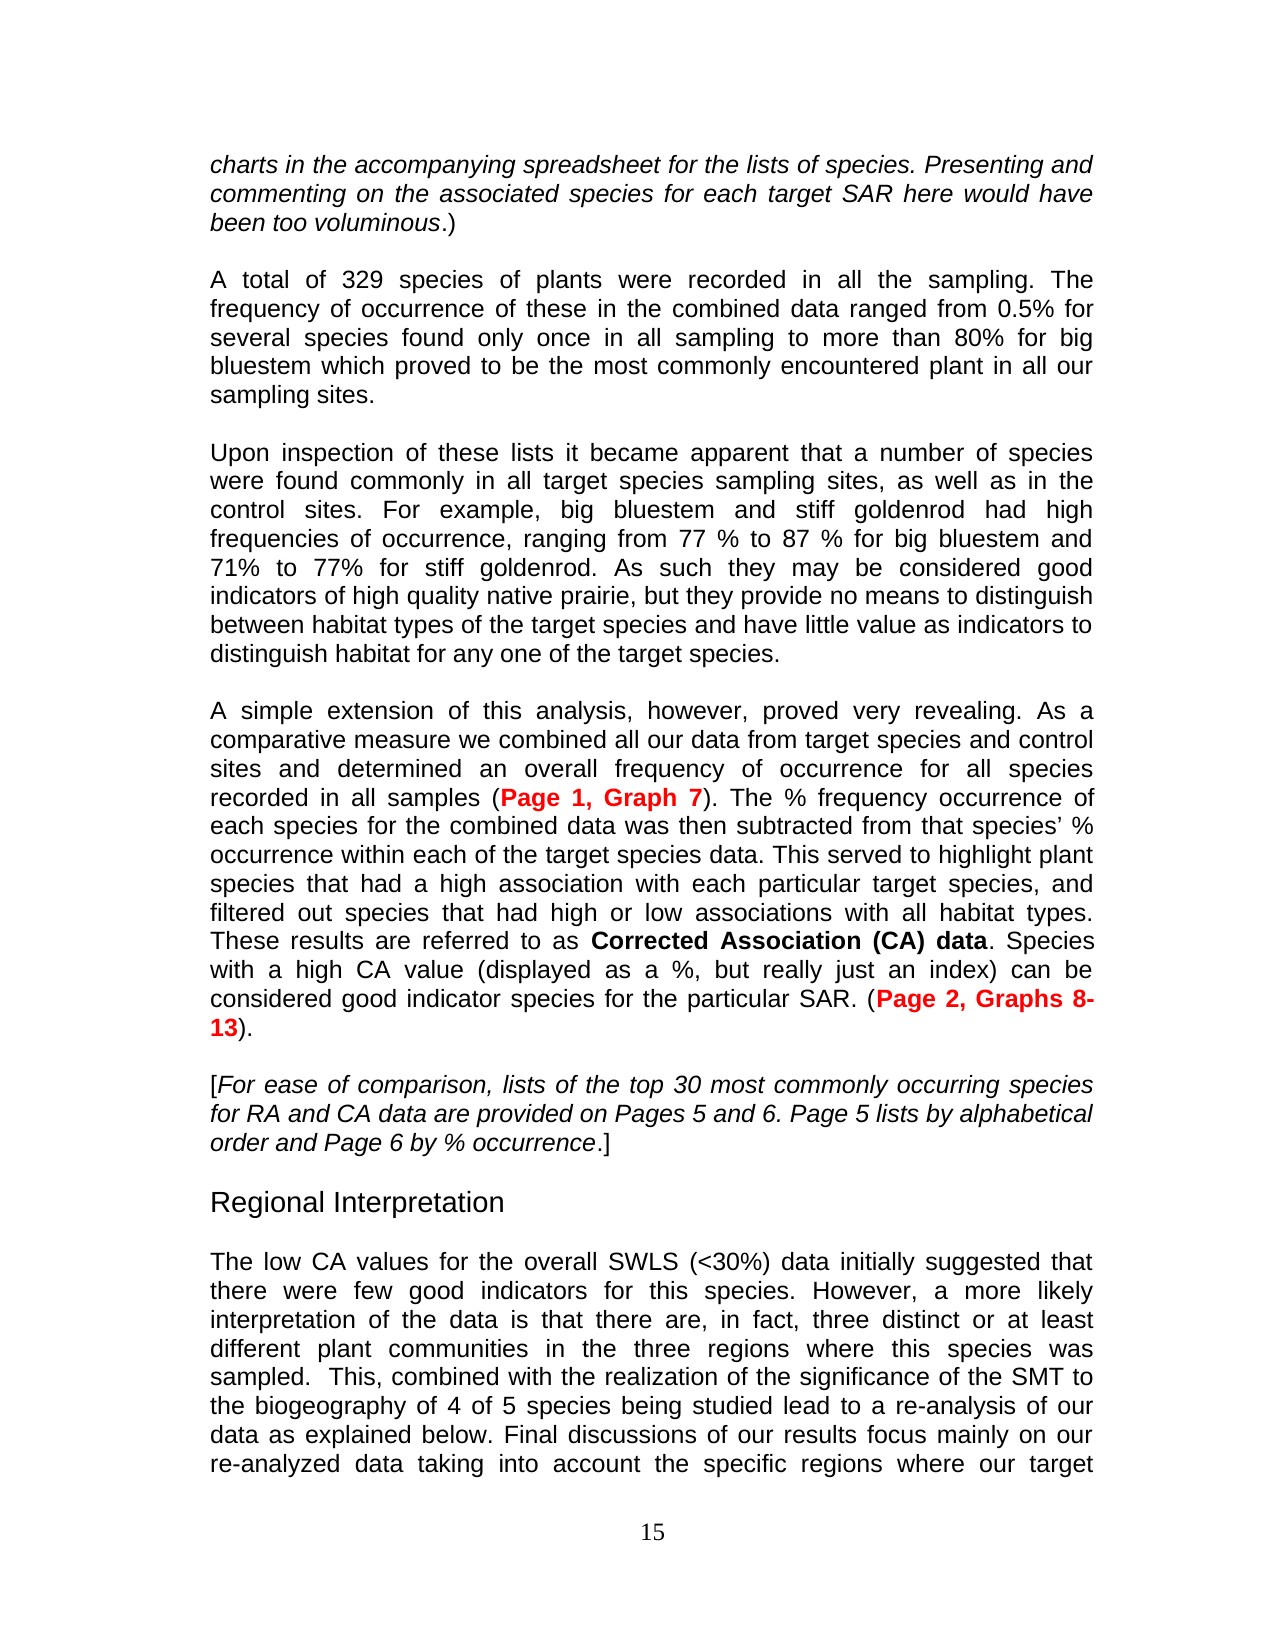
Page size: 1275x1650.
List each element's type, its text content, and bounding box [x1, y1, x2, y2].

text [210, 150, 1095, 236]
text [210, 1247, 1095, 1477]
text [For ease of comparison, lists of the top 30 most commonly occurring species for RA and CA data are provided on Pages 5 and 6. Page 5 lists by alphabetical order and Page 6 by % occurrence.] [210, 1070, 1095, 1156]
text Upon inspection of these lists it became apparent that a number of species were found commonly in all target species sampling sites, as well as in the control sites. For example, big bluestem and stiff goldenrod had high frequencies of occurrence, ranging from 77 % to 87 % for big bluestem and 71% to 77% for stiff goldenrod. As such they may be considered good indicators of high quality native prairie, but they provide no means to distinguish between habitat types of the target species and have little value as indicators to distinguish habitat for any one of the target species. [210, 437, 1095, 667]
text Regional Interpretation [210, 1185, 1095, 1218]
text A simple extension of this analysis, however, proved very revealing. As a comparative measure we combined all our data from target species and control sites and determined an overall frequency of occurrence for all species recorded in all samples (Page 1, Graph 7). The % frequency occurrence of each species for the combined data was then subtracted from that species’ % occurrence within each of the target species data. This served to highlight plant species that had a high association with each particular target species, and filtered out species that had high or low associations with all habitat types. These results are referred to as Corrected Association (CA) data. Species with a high CA value (displayed as a %, but really just an index) can be considered good indicator species for the particular SAR. (Page 2, Graphs 8-13). [210, 696, 1095, 1041]
text A total of 329 species of plants were recorded in all the sampling. The frequency of occurrence of these in the combined data ranged from 0.5% for several species found only once in all sampling to more than 80% for big bluestem which proved to be the most commonly encountered plant in all our sampling sites. [210, 265, 1095, 409]
